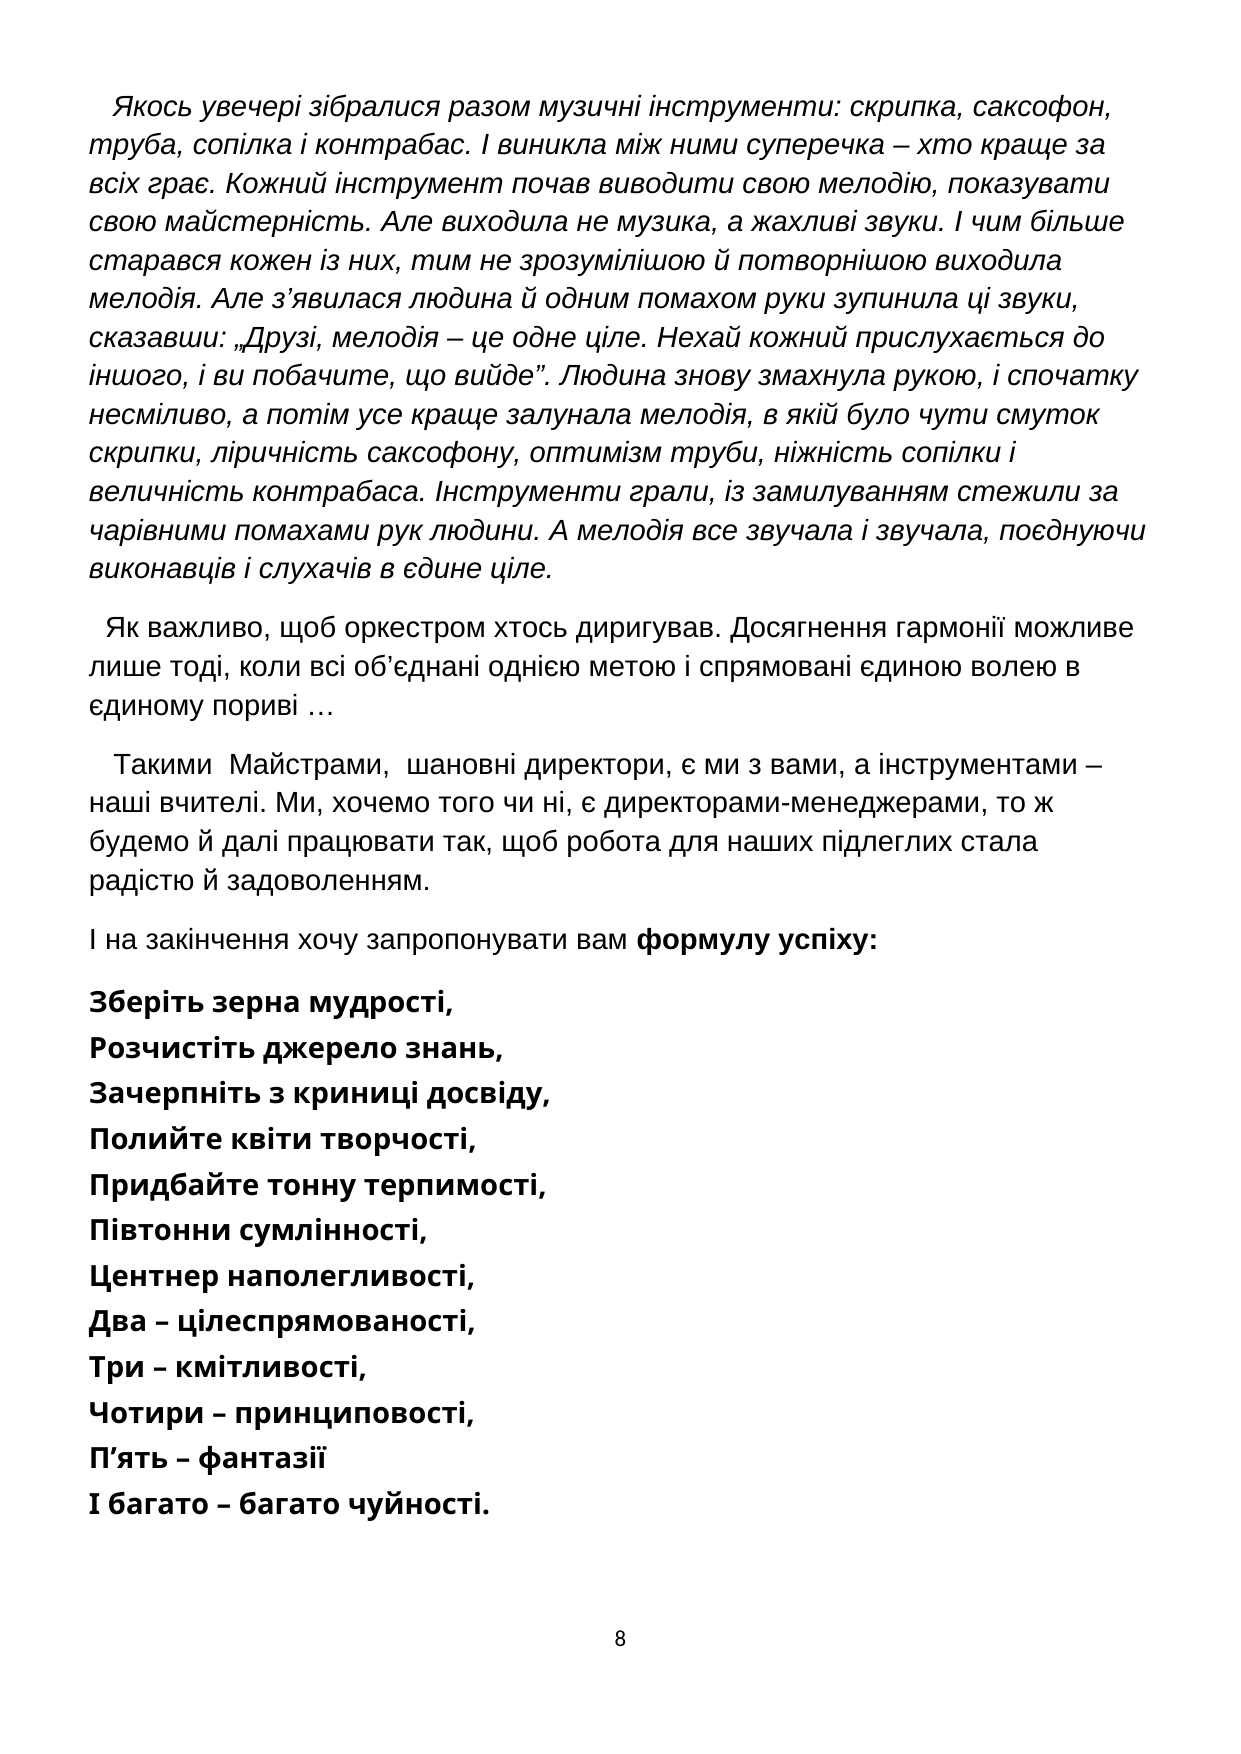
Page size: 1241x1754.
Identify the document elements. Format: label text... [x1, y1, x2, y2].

text Розчистіть джерело знань, [89, 1027, 1152, 1067]
text Придбайте тонну терпимості, [89, 1164, 1152, 1203]
text І багато – багато чуйності. [89, 1483, 1152, 1523]
text Два – цілеспрямованості, [89, 1301, 1152, 1340]
text Зберіть зерна мудрості, [89, 981, 1152, 1021]
text Чотири – принциповості, [89, 1392, 1152, 1432]
text Зачерпніть з криниці досвіду, [89, 1073, 1152, 1112]
text Якось увечері зібралися разом музичні інструменти: скрипка, саксофон, труба, сопілка і контрабас. І виникла між ними суперечка – хто краще за всіх грає. Кожний інструмент почав виводити свою мелодію, показувати свою майстерність. Але виходила не музика, а жахливі звуки. І чим більше старався кожен із них, тим не зрозумілішою й потворнішою виходила мелодія. Але з’явилася людина й одним помахом руки зупинила ці звуки, сказавши: „Друзі, мелодія – це одне ціле. Нехай кожний прислухається до іншого, і ви побачите, що вийде”. Людина знову змахнула рукою, і спочатку несміливо, а потім усе краще залунала мелодія, в якій було чути смуток скрипки, ліричність саксофону, оптимізм труби, ніжність сопілки і величність контрабаса. Інструменти грали, із замилуванням стежили за чарівними помахами рук людини. А мелодія все звучала і звучала, поєднуючи виконавців і слухачів в єдине ціле. [89, 89, 1152, 585]
text Полийте квіти творчості, [89, 1118, 1152, 1158]
text Півтонни сумлінності, [89, 1209, 1152, 1249]
text І на закінчення хочу запропонувати вам формулу успіху: [89, 922, 1152, 956]
text П’ять – фантазії [89, 1438, 1152, 1477]
text Як важливо, щоб оркестром хтось диригував. Досягнення гармонії можливе лише тоді, коли всі об’єднані однією метою і спрямовані єдиною волею в єдиному пориві … [89, 611, 1152, 721]
text Центнер наполегливості, [89, 1255, 1152, 1295]
text Такими Майстрами, шановні директори, є ми з вами, а інструментами – наші вчителі. Ми, хочемо того чи ні, є директорами-менеджерами, то ж будемо й далі працювати так, щоб робота для наших підлеглих стала радістю й задоволенням. [89, 747, 1152, 896]
text Три – кмітливості, [89, 1346, 1152, 1386]
